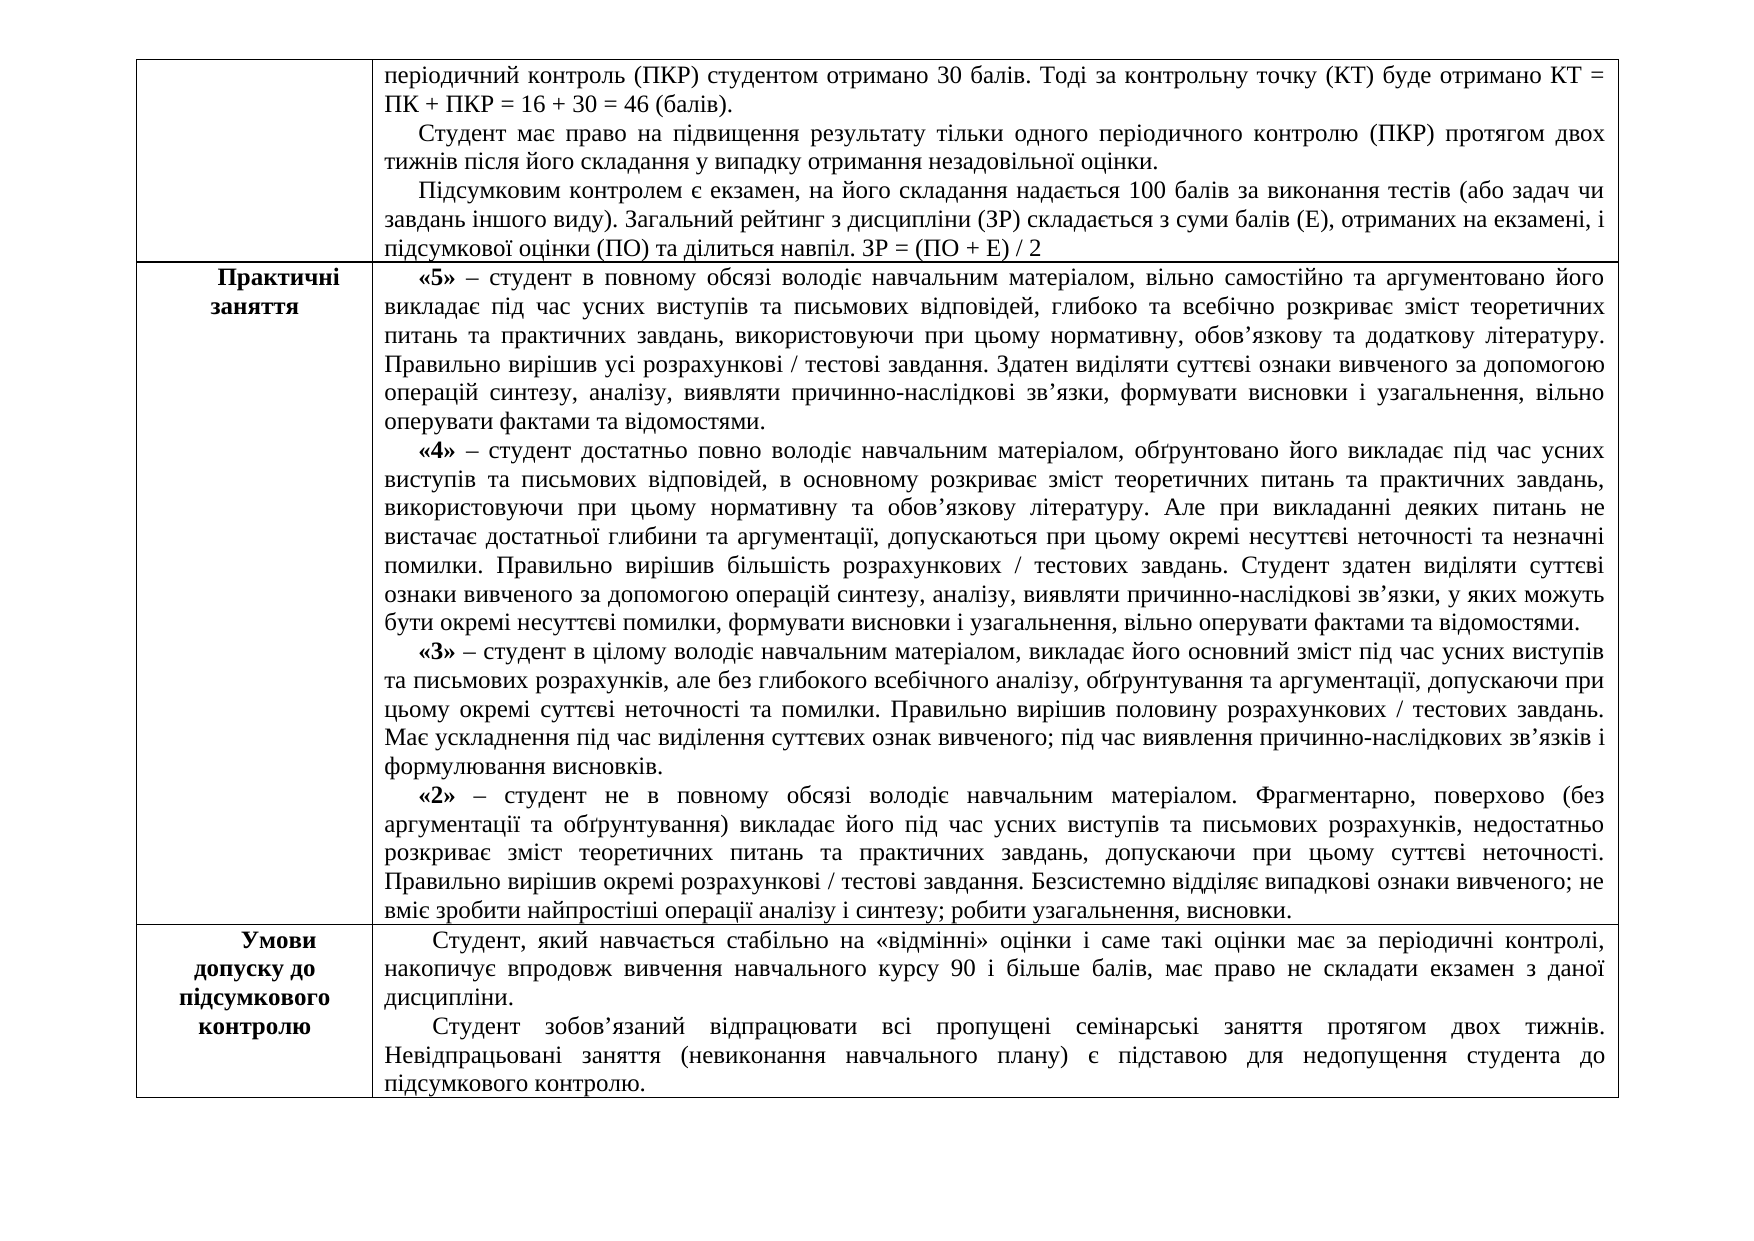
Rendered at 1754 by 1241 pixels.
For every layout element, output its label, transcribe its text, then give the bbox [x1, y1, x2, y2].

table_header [137, 60, 372, 261]
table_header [373, 60, 1618, 261]
table_cell «5» – студент в повному обсязі володіє навчальним матеріалом, вільно самостійно та аргументовано його викладає під час усних виступів та письмових відповідей, глибоко та всебічно розкриває зміст теоретичних питань та практичних завдань, використовуючи при цьому нормативну, обов’язкову та додаткову літературу. Правильно вирішив усі розрахункові / тестові завдання. Здатен виділяти суттєві ознаки вивченого за допомогою операцій синтезу, аналізу, виявляти причинно-наслідкові зв’язки, формувати висновки і узагальнення, вільно оперувати фактами та відомостями. «4» – студент достатньо повно володіє навчальним матеріалом, обґрунтовано його викладає під час усних виступів та письмових відповідей, в основному розкриває зміст теоретичних питань та практичних завдань, використовуючи при цьому нормативну та обов’язкову літературу. Але при викладанні деяких питань не вистачає достатньої глибини та аргументації, допускаються при цьому окремі несуттєві неточності та незначні помилки. Правильно вирішив більшість розрахункових / тестових завдань. Студент здатен виділяти суттєві ознаки вивченого за допомогою операцій синтезу, аналізу, виявляти причинно-наслідкові зв’язки, у яких можуть бути окремі несуттєві помилки, формувати висновки і узагальнення, вільно оперувати фактами та відомостями. «3» – студент в цілому володіє навчальним матеріалом, викладає його основний зміст під час усних виступів та письмових розрахунків, але без глибокого всебічного аналізу, обґрунтування та аргументації, допускаючи при цьому окремі суттєві неточності та помилки. Правильно вирішив половину розрахункових / тестових завдань. Має ускладнення під час виділення суттєвих ознак вивченого; під час виявлення причинно-наслідкових зв’язків і формулювання висновків. «2» – студент не в повному обсязі володіє навчальним матеріалом. Фрагментарно, поверхово (без аргументації та обґрунтування) викладає його під час усних виступів та письмових розрахунків, недостатньо розкриває зміст теоретичних питань та практичних завдань, допускаючи при цьому суттєві неточності. Правильно вирішив окремі розрахункові / тестові завдання. Безсистемно відділяє випадкові ознаки вивченого; не вміє зробити найпростіші операції аналізу і синтезу; робити узагальнення, висновки. [373, 263, 1618, 924]
table_cell Практичні заняття [137, 263, 372, 924]
table_cell Умови допуску до підсумкового контролю [137, 925, 372, 1097]
table_cell Студент, який навчається стабільно на «відмінні» оцінки і саме такі оцінки має за періодичні контролі, накопичує впродовж вивчення навчального курсу 90 і більше балів, має право не складати екзамен з даної дисципліни. Студент зобов’язаний відпрацювати всі пропущені семінарські заняття протягом двох тижнів. Невідпрацьовані заняття (невиконання навчального плану) є підставою для недопущення студента до підсумкового контролю. [373, 925, 1618, 1097]
